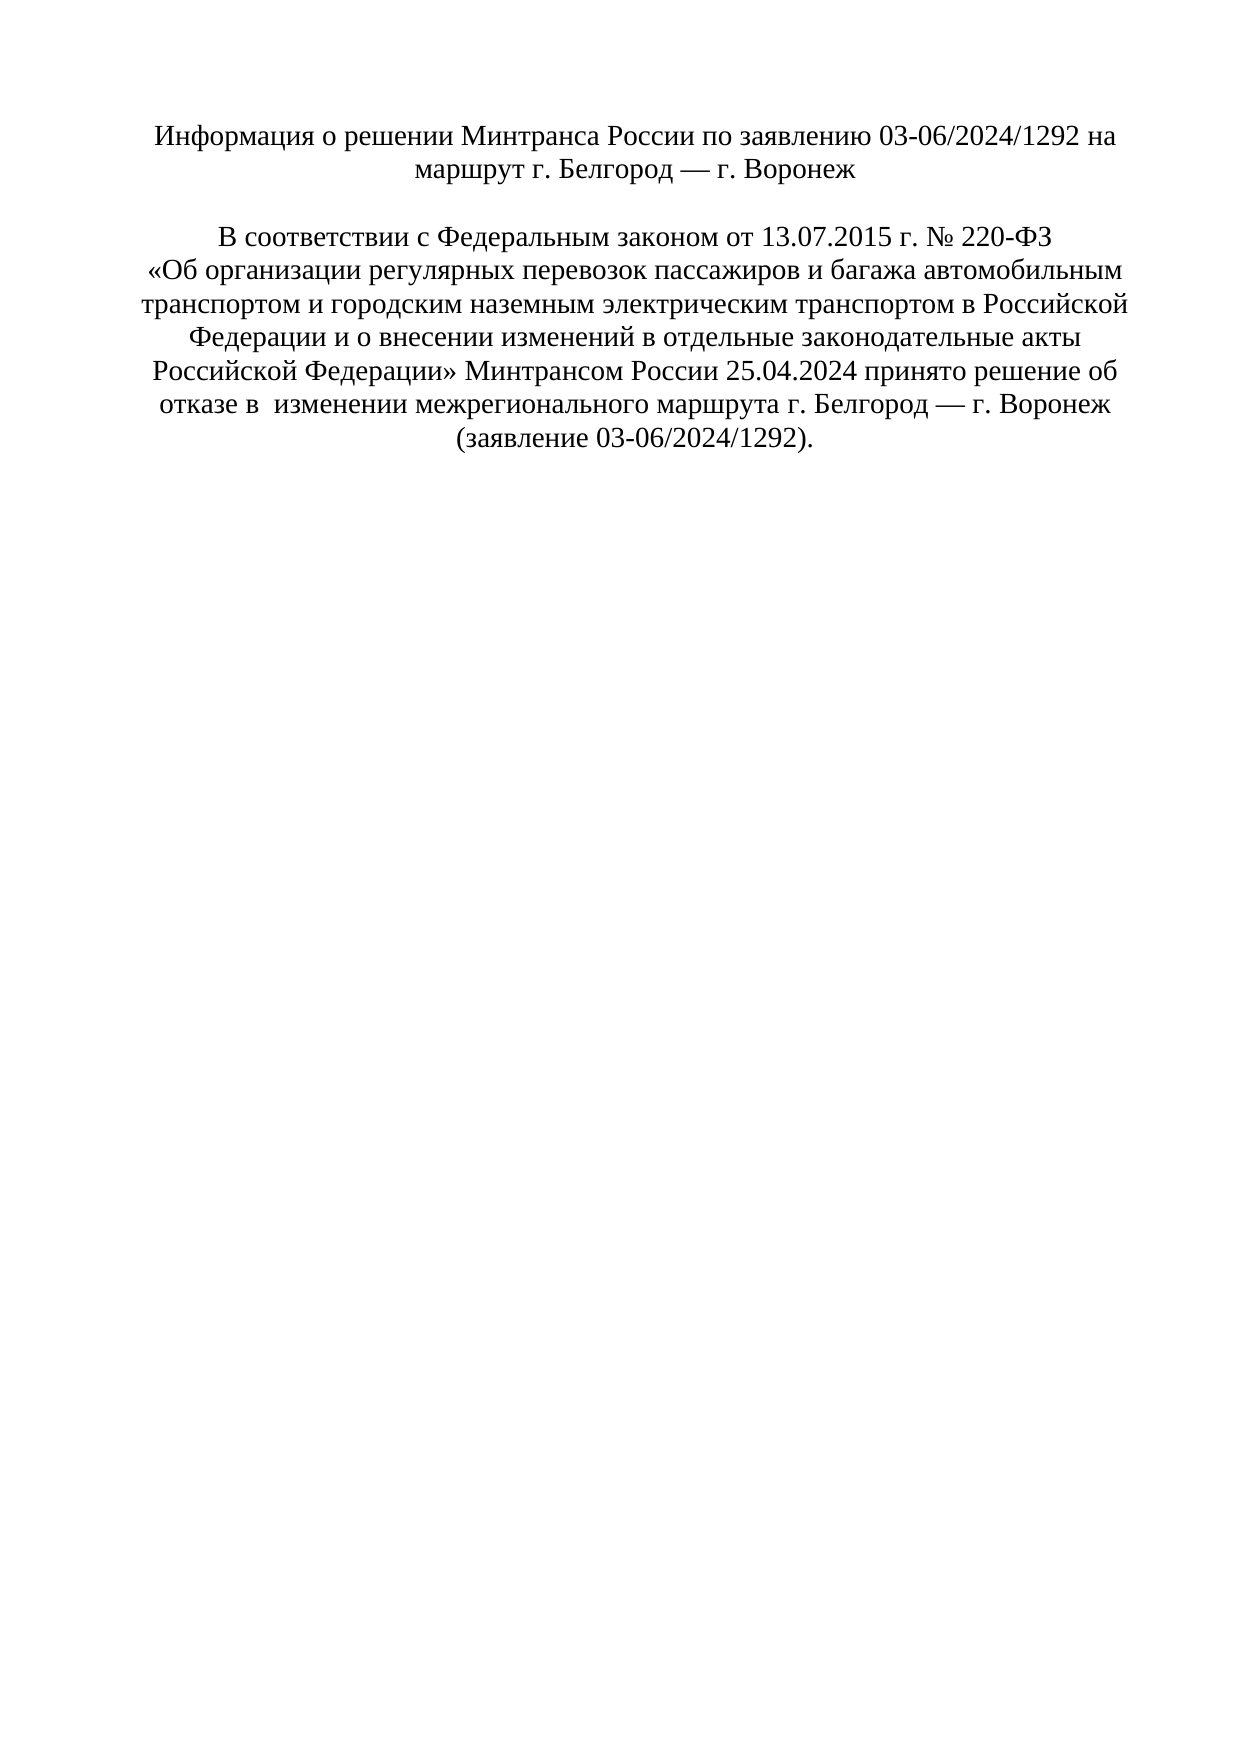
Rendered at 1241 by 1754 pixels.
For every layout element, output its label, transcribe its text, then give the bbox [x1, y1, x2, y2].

text В соответствии с Федеральным законом от 13.07.2015 г. № 220-ФЗ «Об организации регулярных перевозок пассажиров и багажа автомобильным транспортом и городским наземным электрическим транспортом в Российской Федерации и о внесении изменений в отдельные законодательные акты Российской Федерации» Минтрансом России 25.04.2024 принято решение об отказе в изменении межрегионального маршрута г. Белгород — г. Воронеж (заявление 03-06/2024/1292). [118, 219, 1152, 453]
text Информация о решении Минтранса России по заявлению 03-06/2024/1292 на маршрут г. Белгород — г. Воронеж [118, 118, 1152, 185]
